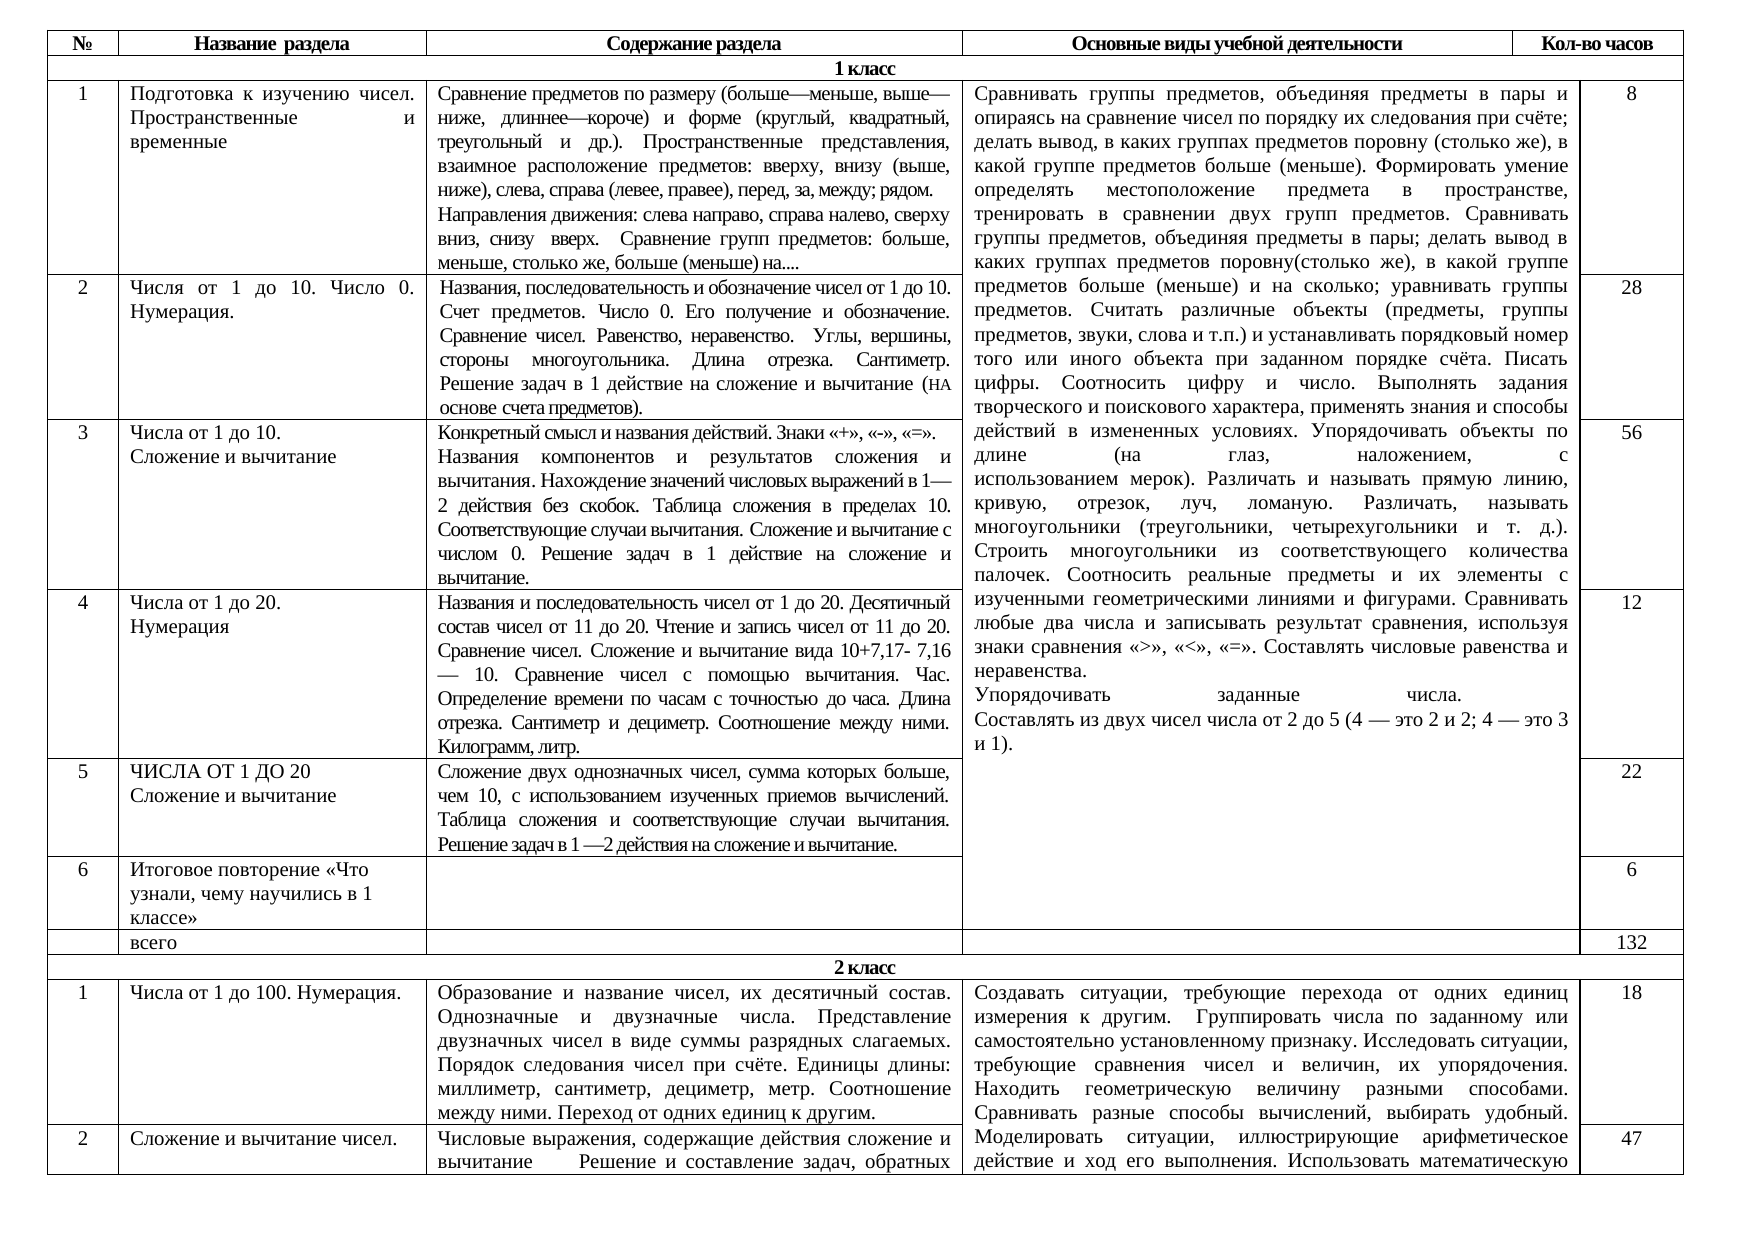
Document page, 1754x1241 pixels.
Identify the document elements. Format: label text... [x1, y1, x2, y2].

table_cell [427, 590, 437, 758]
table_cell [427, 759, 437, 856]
table_cell всего [119, 930, 426, 954]
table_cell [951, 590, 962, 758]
table_cell 1 [48, 980, 118, 1124]
table_cell ЧИСЛА ОТ 1 ДО 20 Сложение и вычитание [119, 759, 426, 856]
table_cell 2 [48, 1125, 118, 1173]
table_cell Числа от 1 до 10. Сложение и вычитание [119, 420, 426, 589]
table_cell Числа от 1 до 20. Нумерация [119, 590, 426, 758]
table_header Кол-во часов [1513, 31, 1683, 55]
table_cell 56 [1581, 420, 1683, 589]
table_cell [427, 930, 962, 954]
table_cell Образование и название чисел, их десятичный состав. Однозначные и двузначные числа. Представление двузначных чисел в виде суммы разрядных слагаемых. Порядок следования чисел при счёте. Единицы длины: миллиметр, сантиметр, дециметр, метр. Соотношение между ними. Переход от одних единиц к другим. [427, 980, 962, 1124]
table_cell 47 [1581, 1125, 1683, 1173]
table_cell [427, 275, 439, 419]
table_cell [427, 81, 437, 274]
table_cell Создавать ситуации, требующие перехода от одних единиц измерения к другим. Группировать числа по заданному или самостоятельно установленному признаку. Исследовать ситуации, требующие сравнения чисел и величин, их упорядочения. Находить геометрическую величину разными способами. Сравнивать разные способы вычислений, выбирать удобный. Моделировать ситуации, иллюстрирующие арифметическое действие и ход его выполнения. Использовать математическую терминологию при записи и выполнении арифметического действия (сложения, вычитания, умножения, деления). Моделировать изученные арифметические зависимости. Пошагово контролировать правильность и полноту выполнения алгоритма арифметического действия. Моделировать изученные зависимости. Находить и выбирать способ решения текстовой задачи. Выбирать удобный способ решения текстовой задачи. Планировать решение задачи. Действовать по заданному и самостоятельно составленному плану решения задачи. Объяснять (пояснять) ход решения задачи. Использовать геометрические образы для решения задачи. Обнаруживать и устранять ошибки логического (в ходе решения) и арифметического (в вычислении) характера. Наблюдать за изменением решения задачи при изменении её условия. Самостоятельно выбирать способ решения задачи. [963, 980, 1579, 1173]
table_cell Подготовка к изучению чисел. Пространственные и временные [119, 81, 426, 274]
table_cell 4 [48, 590, 118, 758]
table_cell 28 [1581, 275, 1683, 419]
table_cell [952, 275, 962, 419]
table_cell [119, 1125, 426, 1173]
table_cell [48, 930, 118, 954]
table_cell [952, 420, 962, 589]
table_cell Числа от 1 до 100. Нумерация. [119, 980, 426, 1124]
table_cell 6 [1581, 857, 1683, 929]
table_cell Числя от 1 до 10. Число 0. Нумерация. [119, 275, 426, 419]
table_cell 2 [48, 275, 118, 419]
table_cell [427, 1125, 962, 1173]
table_cell [427, 857, 962, 929]
table_cell 3 [48, 420, 118, 589]
table_cell 18 [1581, 980, 1683, 1124]
table_cell 2 класс [48, 955, 1683, 979]
table_cell [963, 930, 1579, 954]
table_cell 132 [1581, 930, 1683, 954]
table_cell Сравнивать группы предметов, объединяя предметы в пары и опираясь на сравнение чисел по порядку их следования при счёте; делать вывод, в каких группах предметов поровну (столько же), в какой группе предметов больше (меньше). Формировать умение определять местоположение предмета в пространстве, тренировать в сравнении двух групп предметов. Сравнивать группы предметов, объединяя предметы в пары; делать вывод в каких группах предметов поровну(столько же), в какой группе предметов больше (меньше) и на сколько; уравнивать группы предметов. Считать различные объекты (предметы, группы предметов, звуки, слова и т.п.) и устанавливать порядковый номер того или иного объекта при заданном порядке счёта. Писать цифры. Соотносить цифру и число. Выполнять задания творческого и поискового характера, применять знания и способы действий в измененных условиях. Упорядочивать объекты по длине (на глаз, наложением, с использованием мерок). Различать и называть прямую линию, кривую, отрезок, луч, ломаную. Различать, называть многоугольники (треугольники, четырехугольники и т. д.). Строить многоугольники из соответствующего количества палочек. Соотносить реальные предметы и их элементы с изученными геометрическими линиями и фигурами. Сравнивать любые два числа и записывать результат сравнения, используя знаки сравнения «>», «<», «=». Составлять числовые равенства и неравенства. Упорядочивать заданные числа. Составлять из двух чисел числа от 2 до 5 (4 — это 2 и 2; 4 — это 3 и 1). [963, 81, 1579, 929]
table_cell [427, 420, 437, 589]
table_header Название раздела [119, 31, 426, 55]
table_cell 12 [1581, 590, 1683, 758]
table_cell 1 [48, 81, 118, 274]
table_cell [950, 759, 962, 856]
table_cell 22 [1581, 759, 1683, 856]
table_header № [48, 31, 118, 55]
table_header Основные виды учебной деятельности [963, 31, 1512, 55]
table_cell 6 [48, 857, 118, 929]
table_cell 8 [1581, 81, 1683, 274]
table_cell 1 класс [48, 56, 1683, 80]
table_header Содержание раздела [427, 31, 962, 55]
table_cell Итоговое повторение «Что узнали, чему научились в 1 классе» [119, 857, 426, 929]
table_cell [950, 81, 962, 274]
table_cell 5 [48, 759, 118, 856]
